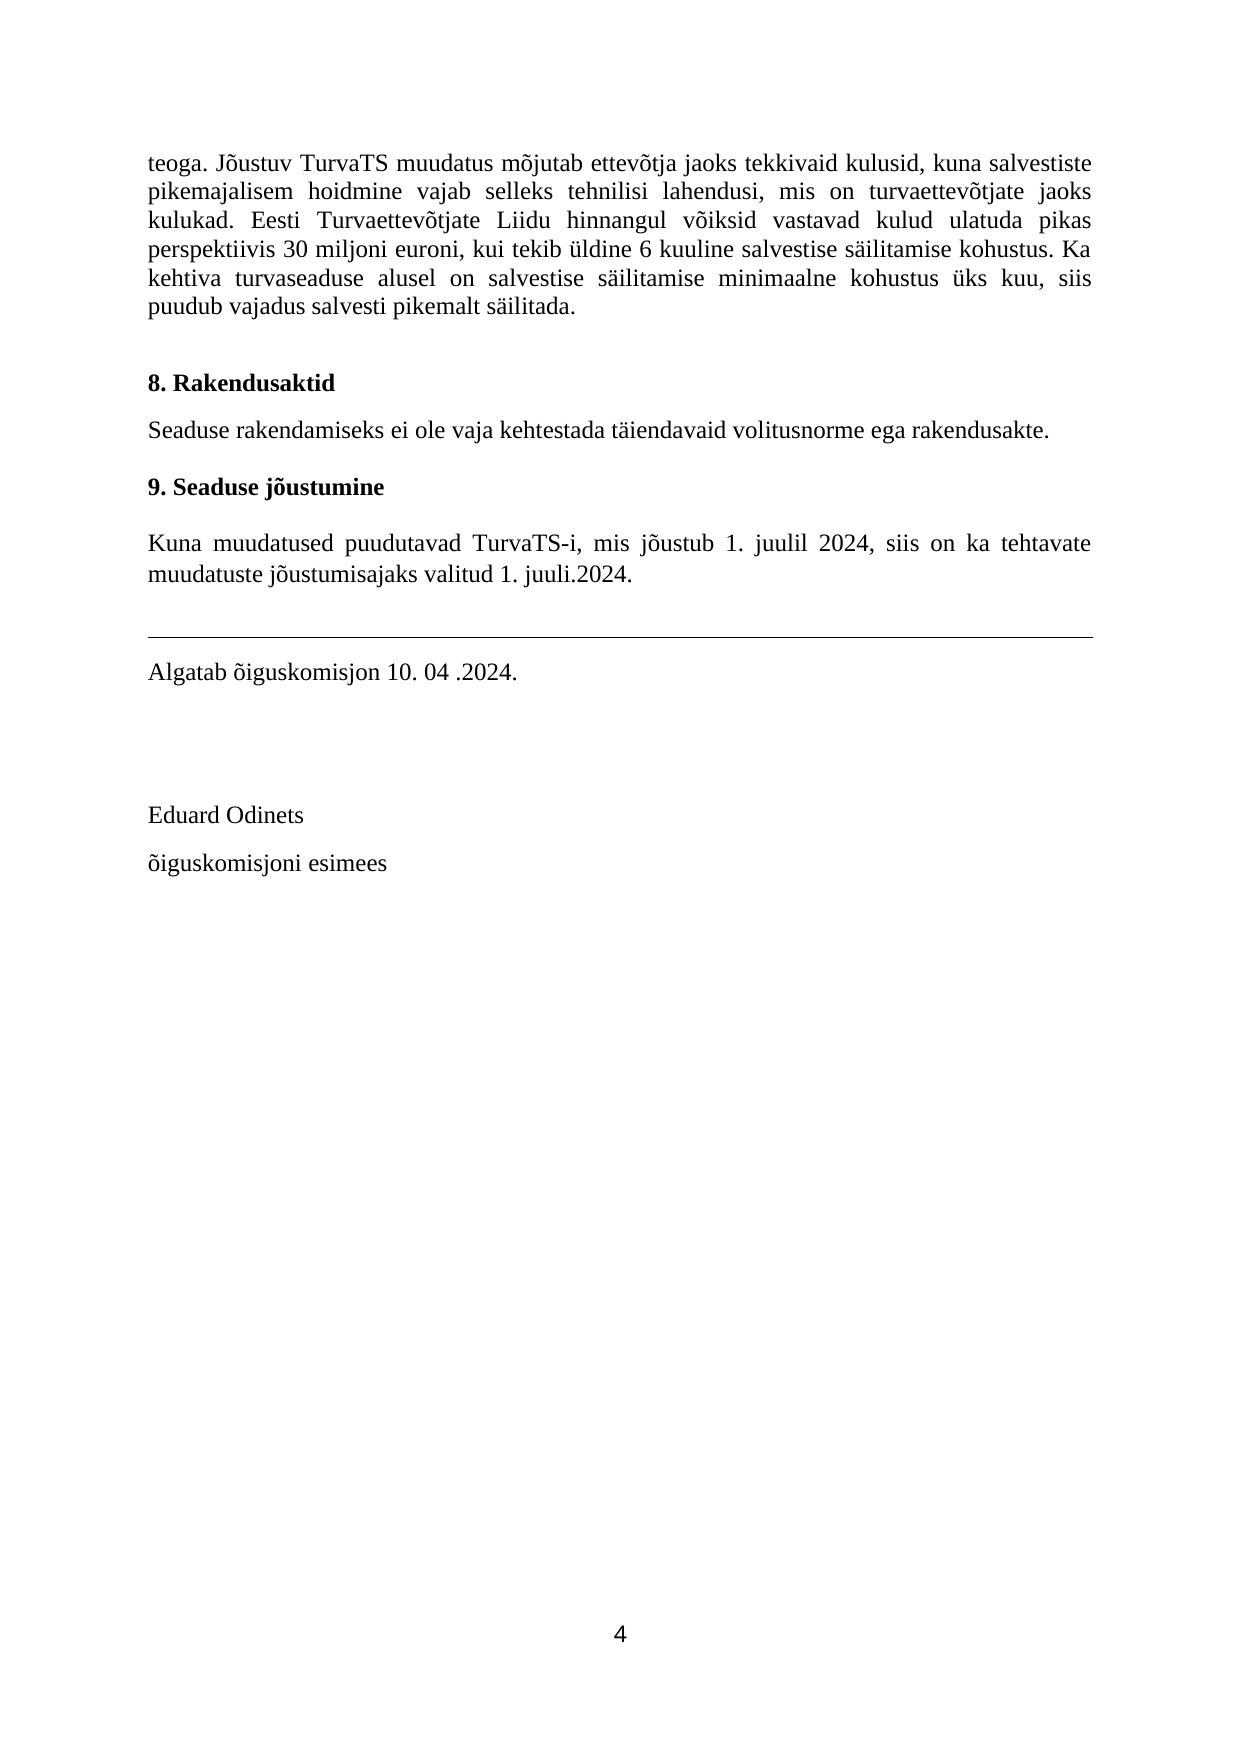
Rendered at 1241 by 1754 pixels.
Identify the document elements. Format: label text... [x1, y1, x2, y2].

text Seaduse rakendamiseks ei ole vaja kehtestada täiendavaid volitusnorme ega rakendusakte. [148, 416, 1093, 444]
text Kuna muudatused puudutavad TurvaTS-i, mis jõustub 1. juulil 2024, siis on ka tehtavate muudatuste jõustumisajaks valitud 1. juuli.2024. [148, 528, 1093, 587]
text õiguskomisjoni esimees [148, 848, 1093, 877]
text 9. Seaduse jõustumine [148, 472, 1093, 500]
text Eduard Odinets [148, 800, 1093, 829]
text 8. Rakendusaktid [148, 368, 1093, 397]
text Algatab õiguskomisjon 10. 04 .2024. [148, 657, 1093, 686]
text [148, 148, 1093, 320]
